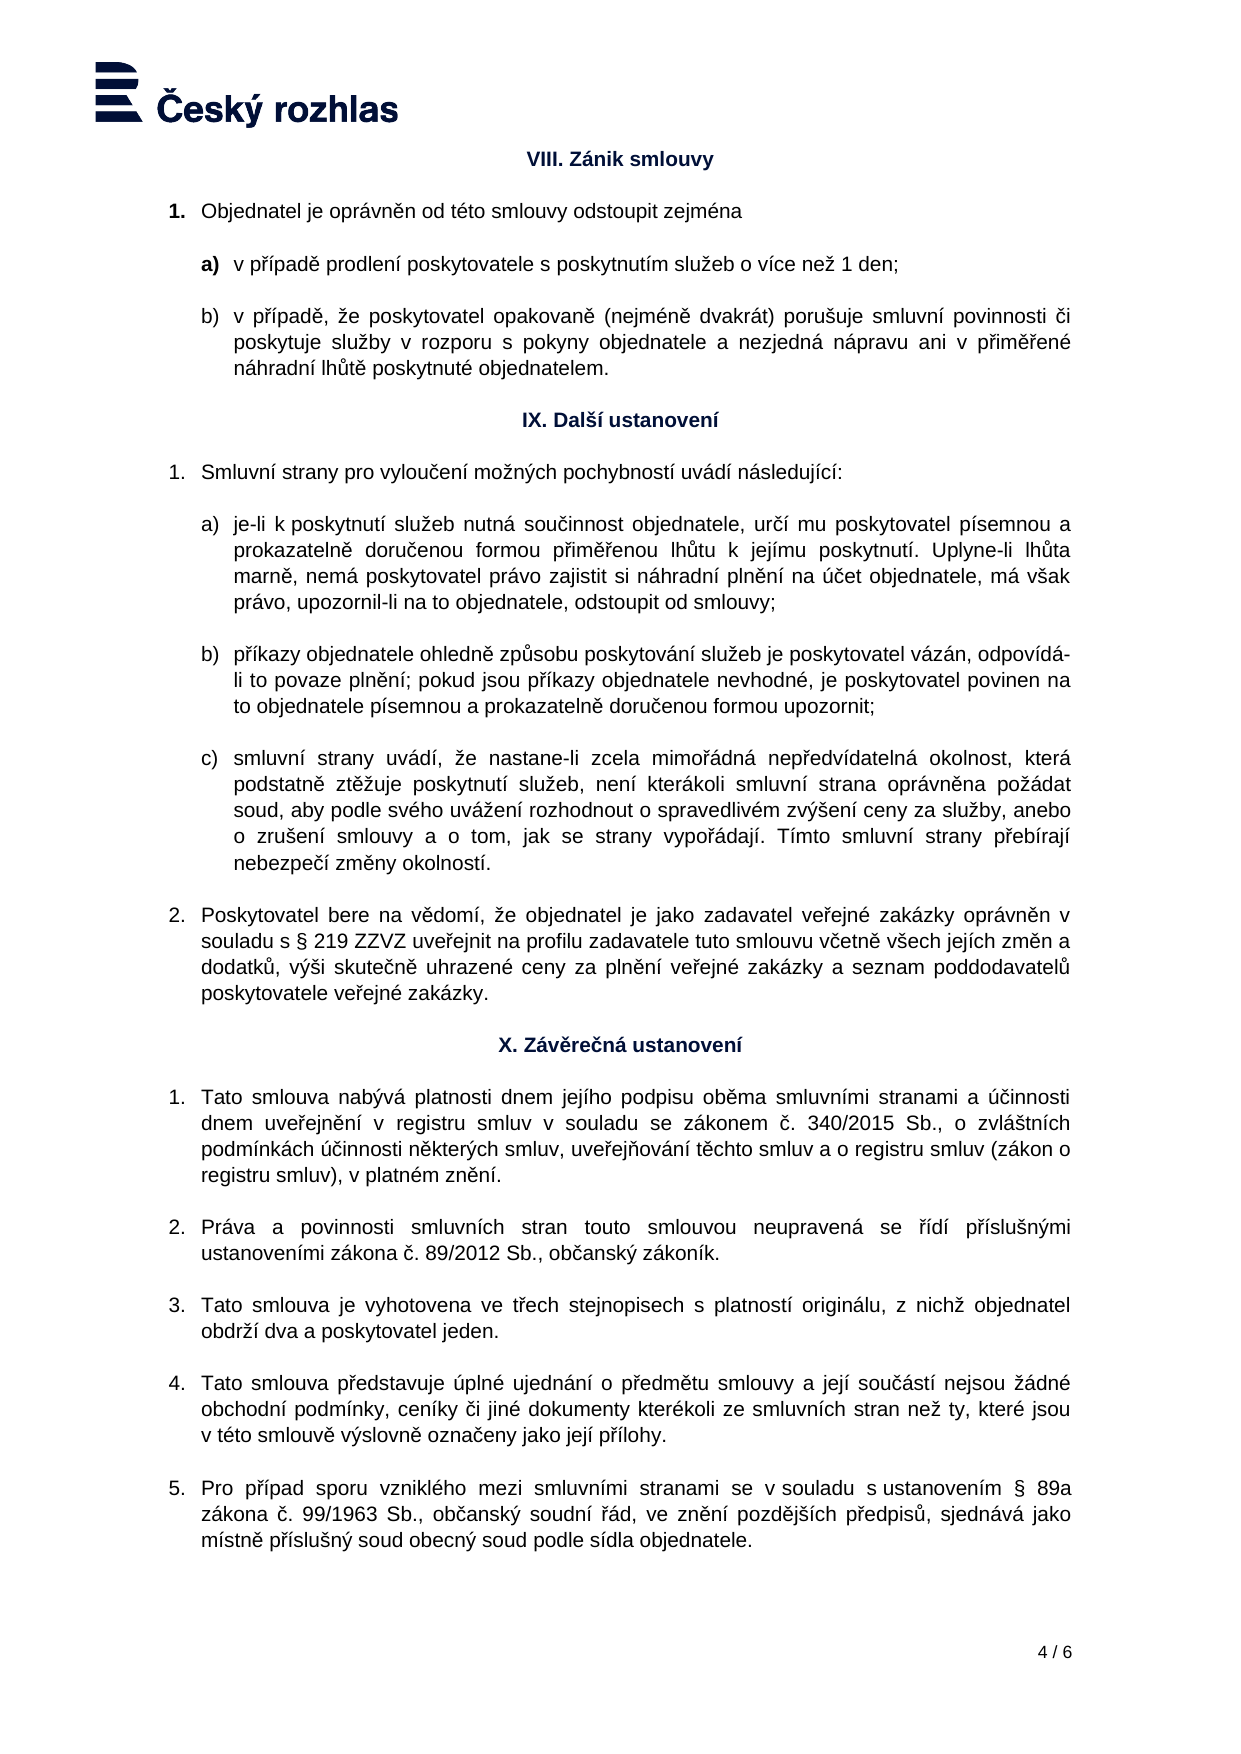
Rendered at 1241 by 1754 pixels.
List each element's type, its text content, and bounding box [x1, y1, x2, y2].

list smluvní strany uvádí, že nastane-li zcela mimořádná nepředvídatelná okolnost, která podstatně ztěžuje poskytnutí služeb, není kterákoli smluvní strana oprávněna požádat soud, aby podle svého uvážení rozhodnout o spravedlivém zvýšení ceny za služby, anebo o zrušení smlouvy a o tom, jak se strany vypořádají. Tímto smluvní strany přebírají nebezpečí změny okolností. [201, 745, 1072, 875]
list je-li k poskytnutí služeb nutná součinnost objednatele, určí mu poskytovatel písemnou a prokazatelně doručenou formou přiměřenou lhůtu k jejímu poskytnutí. Uplyne-li lhůta marně, nemá poskytovatel právo zajistit si náhradní plnění na účet objednatele, má však právo, upozornil-li na to objednatele, odstoupit od smlouvy; [201, 511, 1072, 615]
list Tato smlouva je vyhotovena ve třech stejnopisech s platností originálu, z nichž objednatel obdrží dva a poskytovatel jeden. [168, 1292, 1072, 1344]
subtitle Zánik smlouvy [168, 146, 1072, 172]
list Poskytovatel bere na vědomí, že objednatel je jako zadavatel veřejné zakázky oprávněn v souladu s § 219 ZZVZ uveřejnit na profilu zadavatele tuto smlouvu včetně všech jejích změn a dodatků, výši skutečně uhrazené ceny za plnění veřejné zakázky a seznam poddodavatelů poskytovatele veřejné zakázky. [168, 901, 1072, 1005]
list Pro případ sporu vzniklého mezi smluvními stranami se v souladu s ustanovením § 89a zákona č. 99/1963 Sb., občanský soudní řád, ve znění pozdějších předpisů, sjednává jako místně příslušný soud obecný soud podle sídla objednatele. [168, 1474, 1072, 1552]
list v případě prodlení poskytovatele s poskytnutím služeb o více než 1 den; [201, 250, 1072, 276]
picture [95, 62, 398, 128]
list příkazy objednatele ohledně způsobu poskytování služeb je poskytovatel vázán, odpovídá-li to povaze plnění; pokud jsou příkazy objednatele nevhodné, je poskytovatel povinen na to objednatele písemnou a prokazatelně doručenou formou upozornit; [201, 641, 1072, 719]
list Tato smlouva nabývá platnosti dnem jejího podpisu oběma smluvními stranami a účinnosti dnem uveřejnění v registru smluv v souladu se zákonem č. 340/2015 Sb., o zvláštních podmínkách účinnosti některých smluv, uveřejňování těchto smluv a o registru smluv (zákon o registru smluv), v platném znění. [168, 1083, 1072, 1188]
list Objednatel je oprávněn od této smlouvy odstoupit zejména [168, 198, 1072, 224]
list Smluvní strany pro vyloučení možných pochybností uvádí následující: [168, 458, 1072, 484]
subtitle Závěrečná ustanovení [168, 1031, 1072, 1057]
list Práva a povinnosti smluvních stran touto smlouvou neupravená se řídí příslušnými ustanoveními zákona č. 89/2012 Sb., občanský zákoník. [168, 1214, 1072, 1266]
subtitle Další ustanovení [168, 406, 1072, 432]
list v případě, že poskytovatel opakovaně (nejméně dvakrát) porušuje smluvní povinnosti či poskytuje služby v rozporu s pokyny objednatele a nezjedná nápravu ani v přiměřené náhradní lhůtě poskytnuté objednatelem. [201, 302, 1072, 380]
list Tato smlouva představuje úplné ujednání o předmětu smlouvy a její součástí nejsou žádné obchodní podmínky, ceníky či jiné dokumenty kterékoli ze smluvních stran než ty, které jsou v této smlouvě výslovně označeny jako její přílohy. [168, 1370, 1072, 1448]
